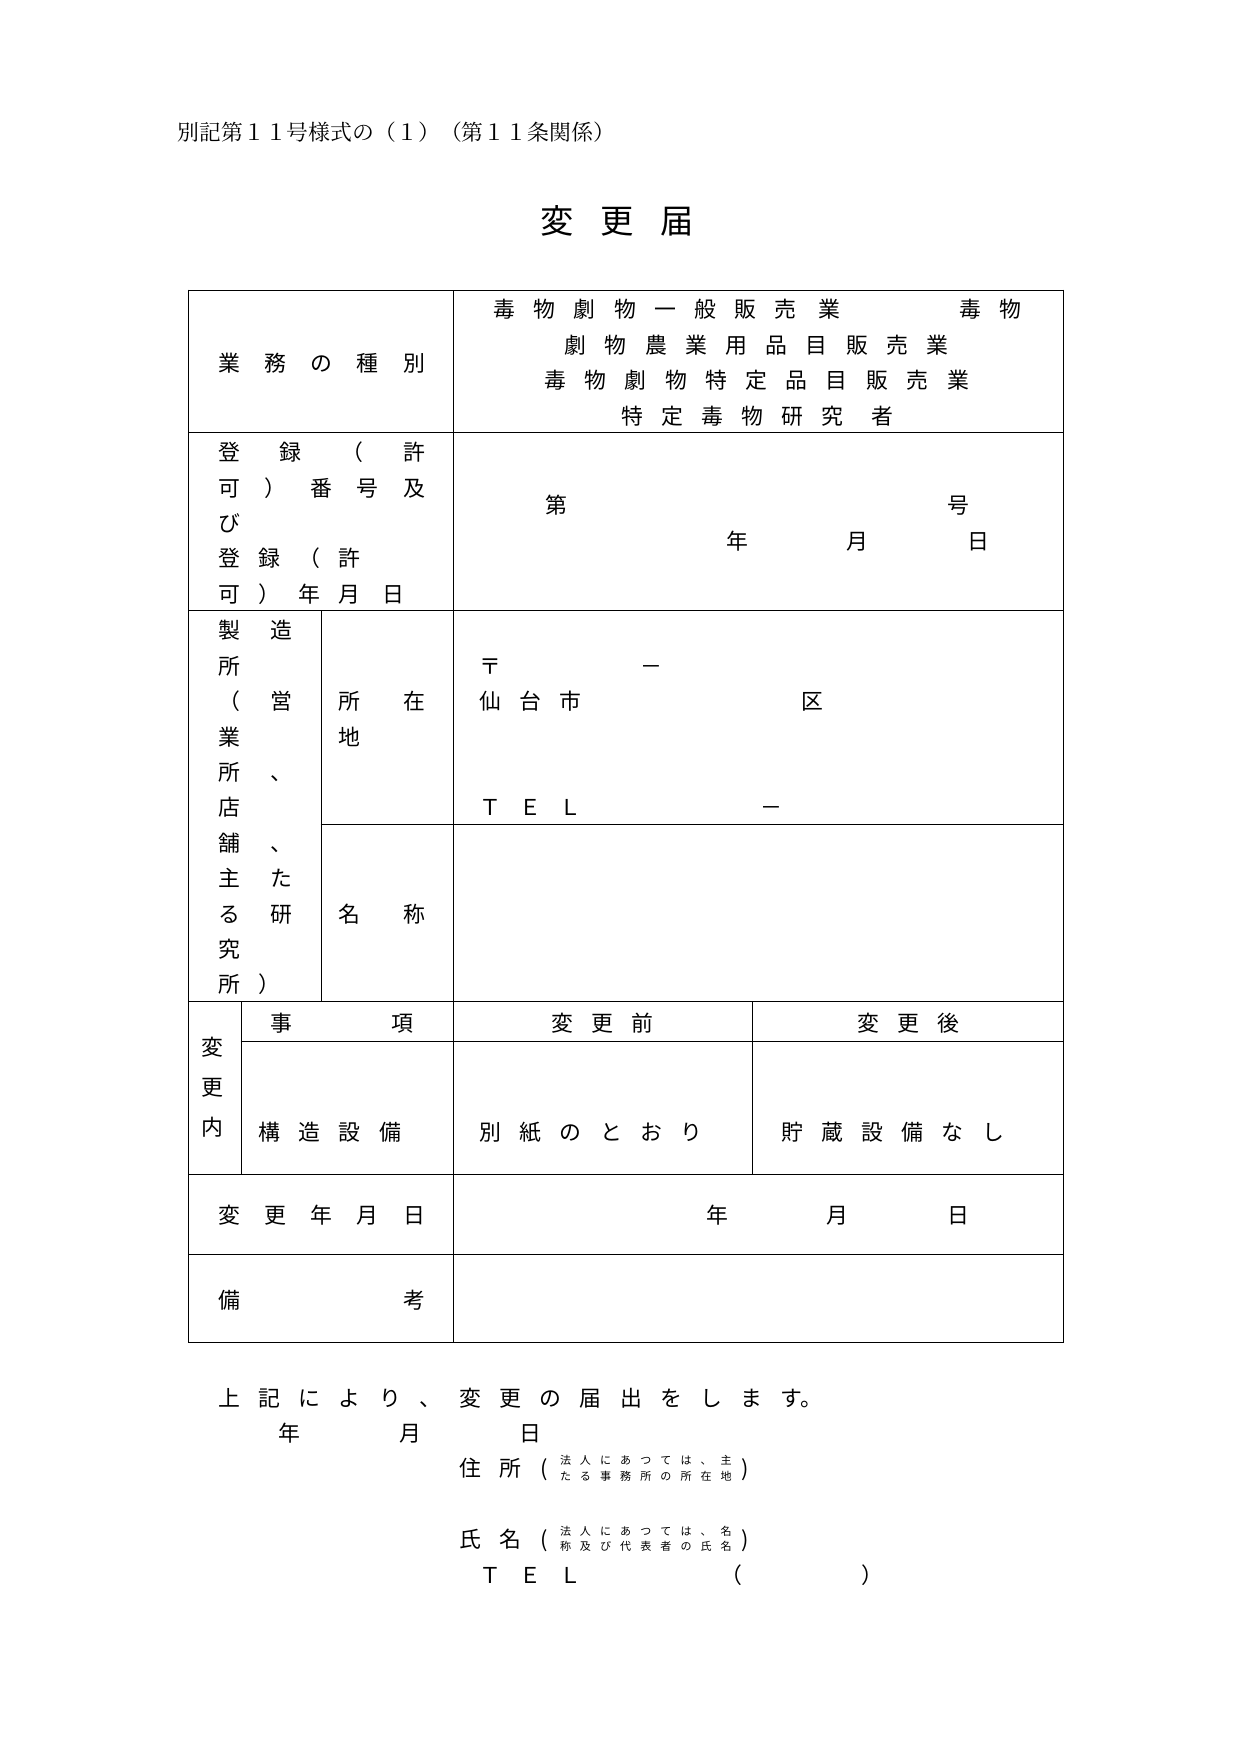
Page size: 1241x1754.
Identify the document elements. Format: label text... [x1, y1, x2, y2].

table_cell [454, 1255, 1063, 1342]
table_cell 名称 [322, 825, 453, 1001]
table_cell 製造所（営業所、店舗、主たる研究所） [189, 611, 321, 1001]
text 上記により、変更の届出をします。 [178, 1379, 1062, 1414]
text 住所法人にあつては、主たる事務所の所在地 [178, 1449, 1062, 1485]
table_cell 構造設備 [242, 1042, 453, 1174]
table_cell 年 月 日 [454, 1175, 1063, 1253]
table_cell 事 項 [242, 1002, 453, 1041]
table_cell 変更年月日 [189, 1175, 453, 1253]
text ＴＥＬ （ ） [178, 1556, 1062, 1591]
table_cell [454, 825, 1063, 1001]
table_cell 貯蔵設備なし [753, 1042, 1063, 1174]
table_cell 変更前 [454, 1002, 752, 1041]
table_header 業務の種別 [189, 291, 453, 432]
text 変 更 届 [178, 183, 1062, 254]
table_cell 所在地 [322, 611, 453, 824]
table_cell 登録（許可）番号及び 登録（許可）年月日 [189, 433, 453, 610]
table_cell 変更後 [753, 1002, 1063, 1041]
text 年 月 日 [178, 1414, 1062, 1449]
table_header 毒物劇物一般販売業 毒物劇物農業用品目販売業 毒物劇物特定品目販売業 特定毒物研究者 [454, 291, 1063, 432]
text 氏名法人にあつては、名称及び代表者の氏名 [178, 1520, 1062, 1556]
table_cell 〒 － 仙台市 区 ＴＥＬ － [454, 611, 1063, 824]
table_cell 変更内容 [189, 1002, 241, 1174]
table_cell 別紙のとおり [454, 1042, 752, 1174]
table_cell 備考 [189, 1255, 453, 1342]
table_cell 第 号 年 月 日 [454, 433, 1063, 610]
